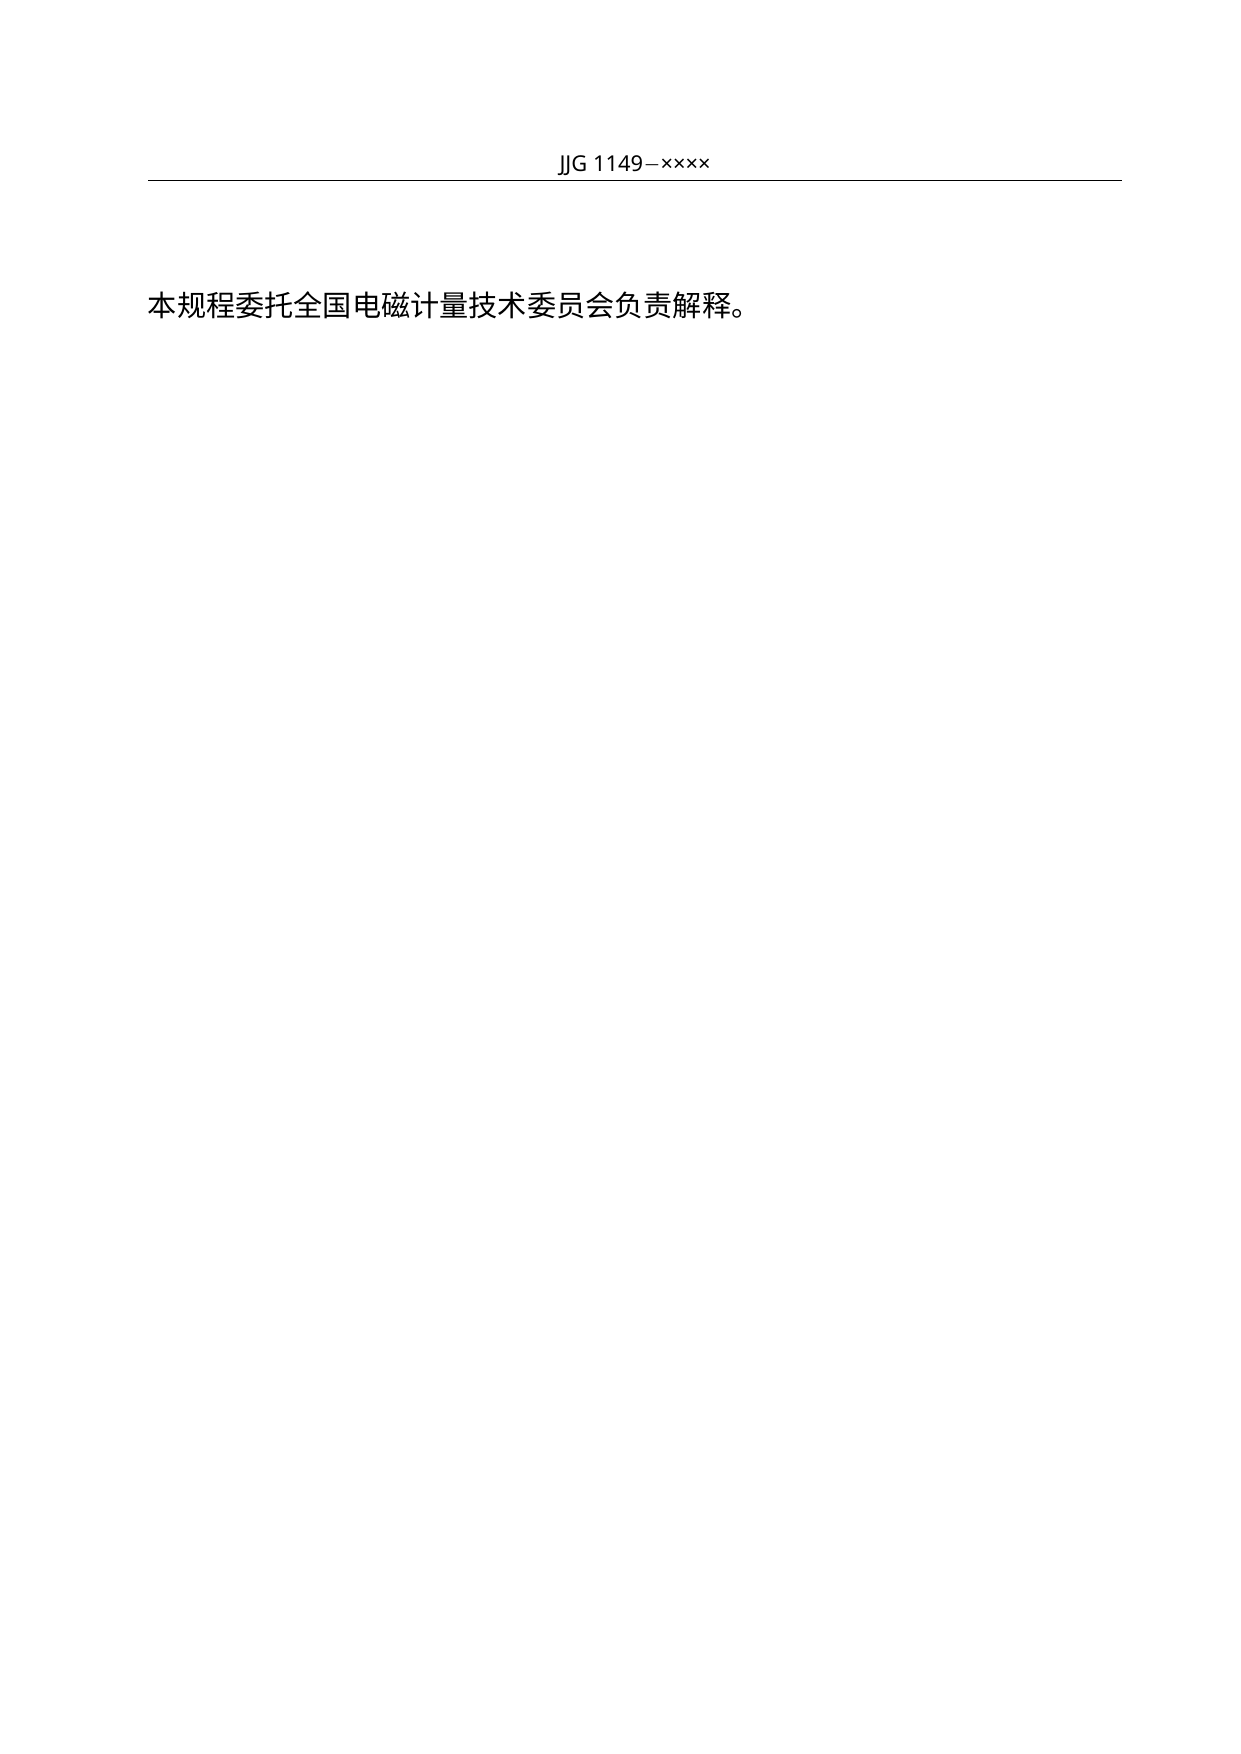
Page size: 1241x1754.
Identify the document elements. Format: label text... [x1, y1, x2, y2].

text 本规程委托全国电磁计量技术委员会负责解释。 [148, 271, 1122, 336]
